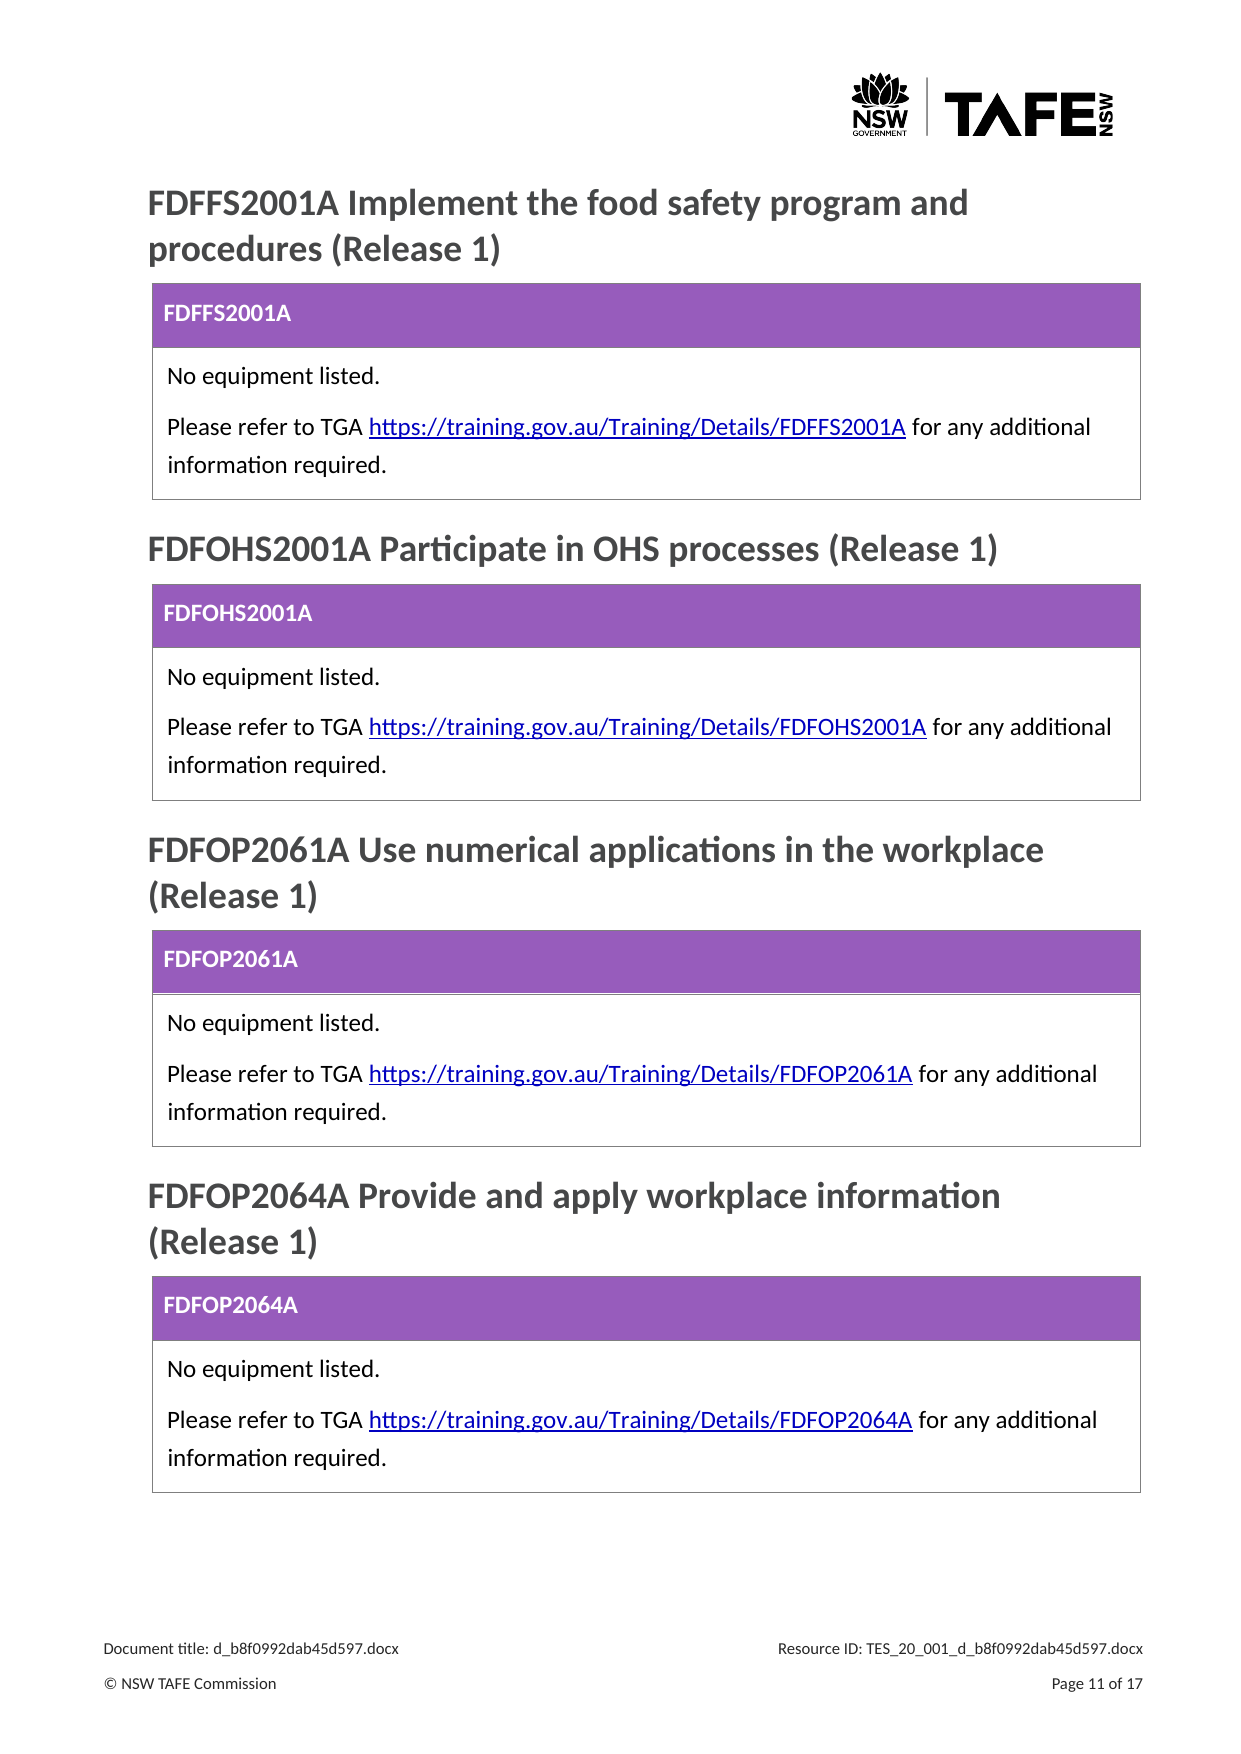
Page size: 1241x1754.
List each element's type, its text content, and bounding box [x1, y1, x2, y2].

subtitle FDFOHS2001A Participate in OHS processes (Release 1) [148, 525, 1092, 571]
table_cell No equipment listed. Please refer to TGA https://training.gov.au/Training/Details/FDFOP2061A for any additional information required. [153, 995, 1140, 1146]
table_cell No equipment listed. Please refer to TGA https://training.gov.au/Training/Details/FDFOP2064A for any additional information required. [153, 1341, 1140, 1492]
subtitle FDFOP2061A Use numerical applications in the workplace (Release 1) [148, 826, 1092, 917]
table_header FDFOP2061A [153, 931, 1140, 993]
subtitle FDFOP2064A Provide and apply workplace information (Release 1) [148, 1172, 1092, 1264]
picture [851, 71, 1113, 137]
table_header FDFOHS2001A [153, 585, 1140, 647]
subtitle FDFFS2001A Implement the food safety program and procedures (Release 1) [148, 179, 1092, 271]
table_header FDFOP2064A [153, 1277, 1140, 1340]
table_cell No equipment listed. Please refer to TGA https://training.gov.au/Training/Details/FDFOHS2001A for any additional information required. [153, 648, 1140, 800]
table_cell No equipment listed. Please refer to TGA https://training.gov.au/Training/Details/FDFFS2001A for any additional information required. [153, 348, 1140, 499]
table_header FDFFS2001A [153, 284, 1140, 347]
